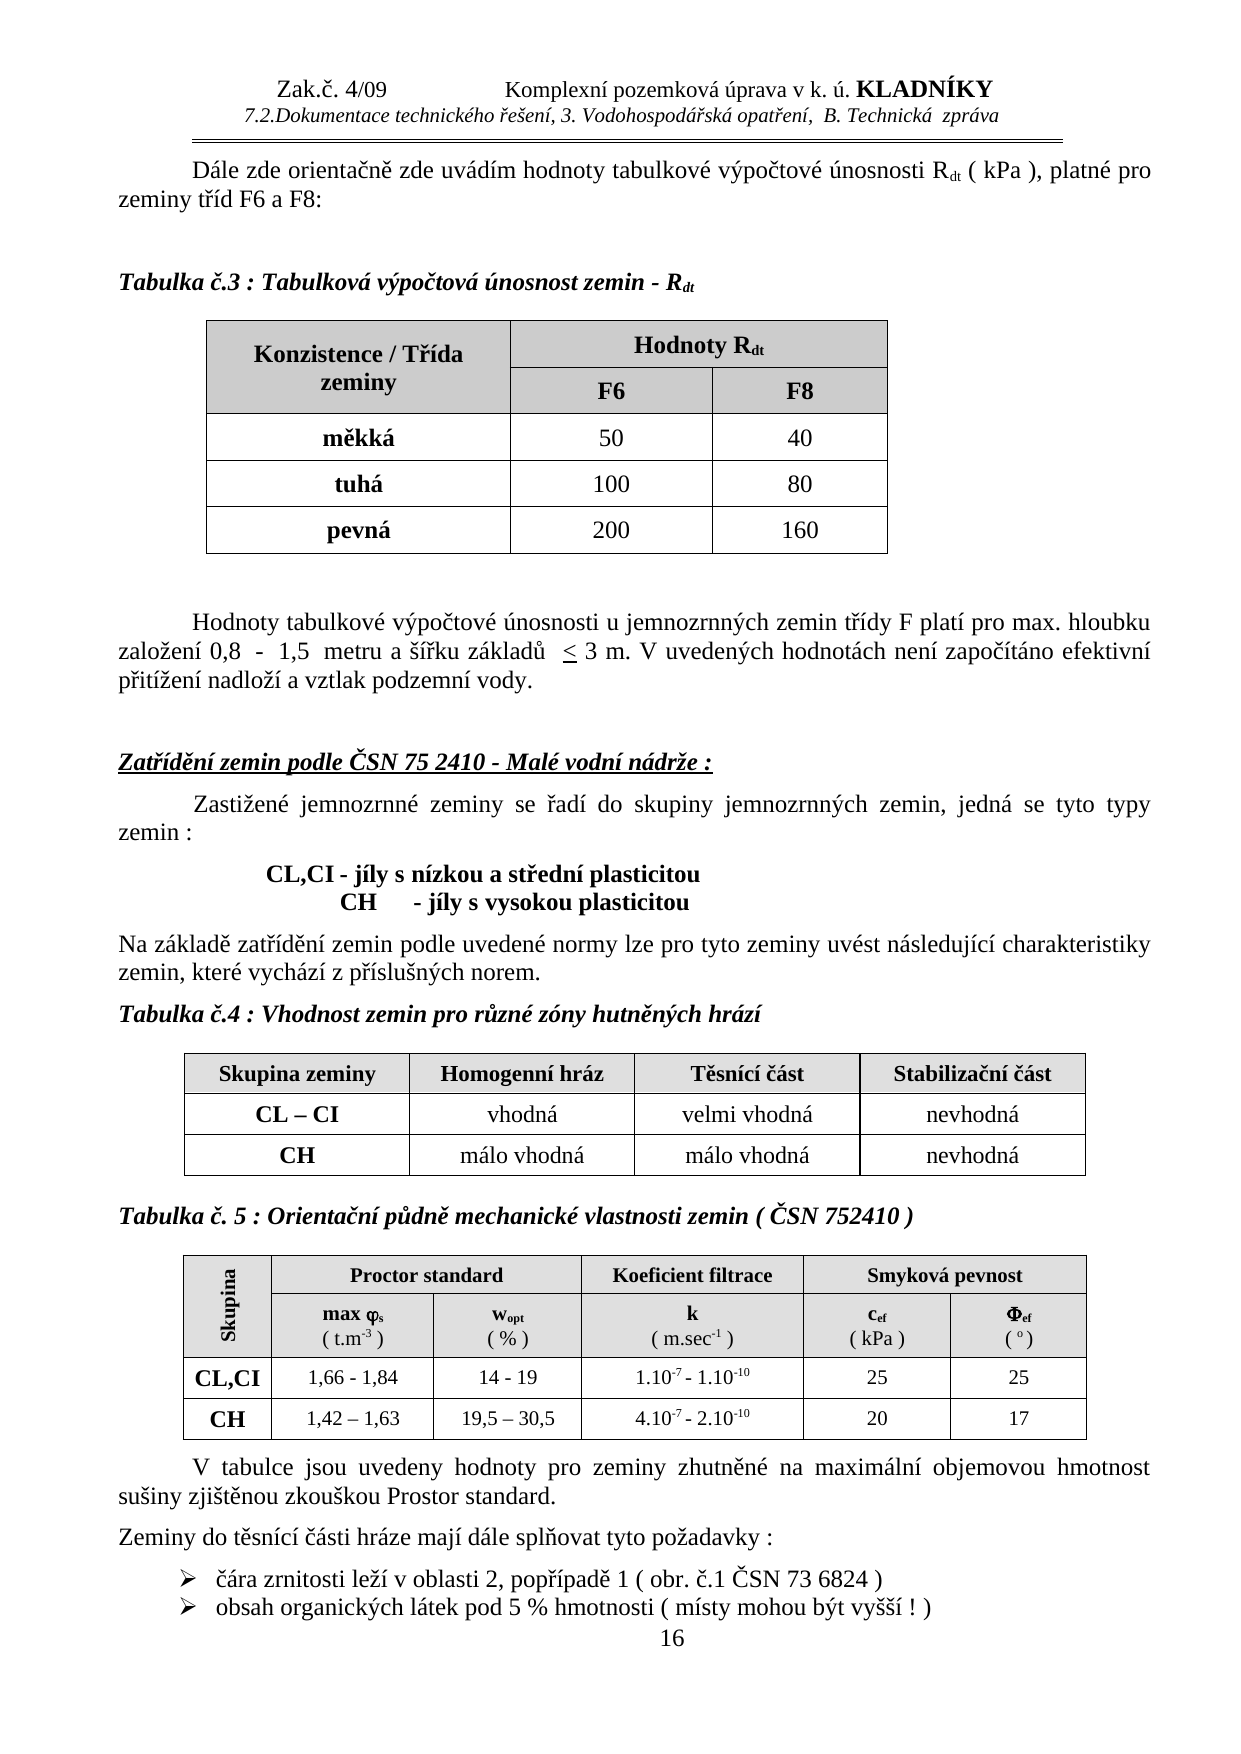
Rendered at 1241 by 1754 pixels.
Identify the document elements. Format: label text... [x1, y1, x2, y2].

table_cell F6 [511, 368, 712, 413]
table_header Těsnící část [635, 1054, 859, 1092]
table_cell 25 [804, 1358, 950, 1398]
table_cell 50 [511, 414, 712, 460]
table_cell 1,42 – 1,63 [272, 1399, 433, 1439]
table_cell max s ( t.m-3 ) [272, 1294, 433, 1357]
table_header Skupina zeminy [185, 1054, 409, 1092]
table_header Skupina [184, 1256, 271, 1357]
text Hodnoty tabulkové výpočtové únosnosti u jemnozrnných zemin třídy F platí pro max. hloubku založení 0,8 - 1,5 metru a šířku základů < . V uvedených hodnotách není započítáno efektivní přitížení nadloží a vztlak podzemní vody. [118, 607, 1152, 694]
table_cell málo vhodná [635, 1135, 859, 1175]
table_cell CH [185, 1135, 409, 1175]
table_cell málo vhodná [410, 1135, 634, 1175]
table_cell 100 [511, 461, 712, 506]
table_header Homogenní hráz [410, 1054, 634, 1092]
text Zeminy do těsnící části hráze mají dále splňovat tyto požadavky : [118, 1522, 1152, 1551]
table_cell 1,66 - 1,84 [272, 1358, 433, 1398]
table_cell cef ( kPa ) [804, 1294, 950, 1357]
text Dále zde orientačně zde uvádím hodnoty tabulkové výpočtové únosnosti Rdt ( kPa ), platné pro zeminy tříd F6 a F8: [118, 155, 1152, 213]
text Tabulka č.3 : Tabulková výpočtová únosnost zemin - Rdt [118, 267, 1152, 295]
text Tabulka č. 5 : Orientační půdně mechanické vlastnosti zemin ( ČSN 752410 ) [118, 1201, 1152, 1229]
table_cell 4.10-7 - 2.10-10 [582, 1399, 803, 1439]
table_cell nevhodná [861, 1094, 1085, 1133]
table_cell vhodná [410, 1094, 634, 1133]
table_cell CL – CI [185, 1094, 409, 1133]
table_cell 14 - 19 [434, 1358, 581, 1398]
table_cell 160 [713, 507, 887, 553]
table_cell 25 [951, 1358, 1086, 1398]
table_header Proctor standard [272, 1256, 581, 1293]
table_cell F8 [713, 368, 887, 413]
table_cell měkká [207, 414, 510, 460]
text Tabulka č.4 : Vhodnost zemin pro různé zóny hutněných hrází [118, 999, 1152, 1027]
table_cell 1.10-7 - 1.10-10 [582, 1358, 803, 1398]
list obsah organických látek pod 5 % hmotnosti ( místy mohou být vyšší ! ) [178, 1592, 1152, 1621]
table_cell 17 [951, 1399, 1086, 1439]
table_cell 19,5 – 30,5 [434, 1399, 581, 1439]
table_cell 80 [713, 461, 887, 506]
text Na základě zatřídění zemin podle uvedené normy lze pro tyto zeminy uvést následující charakteristiky zemin, které vychází z příslušných norem. [118, 929, 1152, 986]
table_cell tuhá [207, 461, 510, 506]
table_cell wopt ( % ) [434, 1294, 581, 1357]
table_cell nevhodná [861, 1135, 1085, 1175]
table_cell CL,CI [184, 1358, 271, 1398]
table_cell 20 [804, 1399, 950, 1439]
text CH - jíly s vysokou plasticitou [266, 887, 1152, 916]
table_header Konzistence / Třída zeminy [207, 321, 510, 413]
list čára zrnitosti leží v oblasti 2, popřípadě 1 ( obr. č.1 ČSN 73 6824 ) [178, 1564, 1152, 1592]
table_header Hodnoty Rdt [511, 321, 887, 367]
table_cell k ( m.sec-1 ) [582, 1294, 803, 1357]
text CL,CI - jíly s nízkou a střední plasticitou [118, 859, 1152, 887]
table_cell pevná [207, 507, 510, 553]
text V tabulce jsou uvedeny hodnoty pro zeminy zhutněné na maximální objemovou hmotnost sušiny zjištěnou zkouškou Prostor standard. [118, 1452, 1152, 1510]
table_cell ef ( o ) [951, 1294, 1086, 1357]
table_cell velmi vhodná [635, 1094, 859, 1133]
table_cell 40 [713, 414, 887, 460]
text Zatřídění zemin podle ČSN 75 2410 - Malé vodní nádrže : [118, 747, 1152, 776]
table_cell 200 [511, 507, 712, 553]
table_header Smyková pevnost [804, 1256, 1086, 1293]
table_cell CH [184, 1399, 271, 1439]
table_header Koeficient filtrace [582, 1256, 803, 1293]
text Zastižené jemnozrnné zeminy se řadí do skupiny jemnozrnných zemin, jedná se tyto typy zemin : [118, 789, 1152, 846]
table_header Stabilizační část [861, 1054, 1085, 1092]
